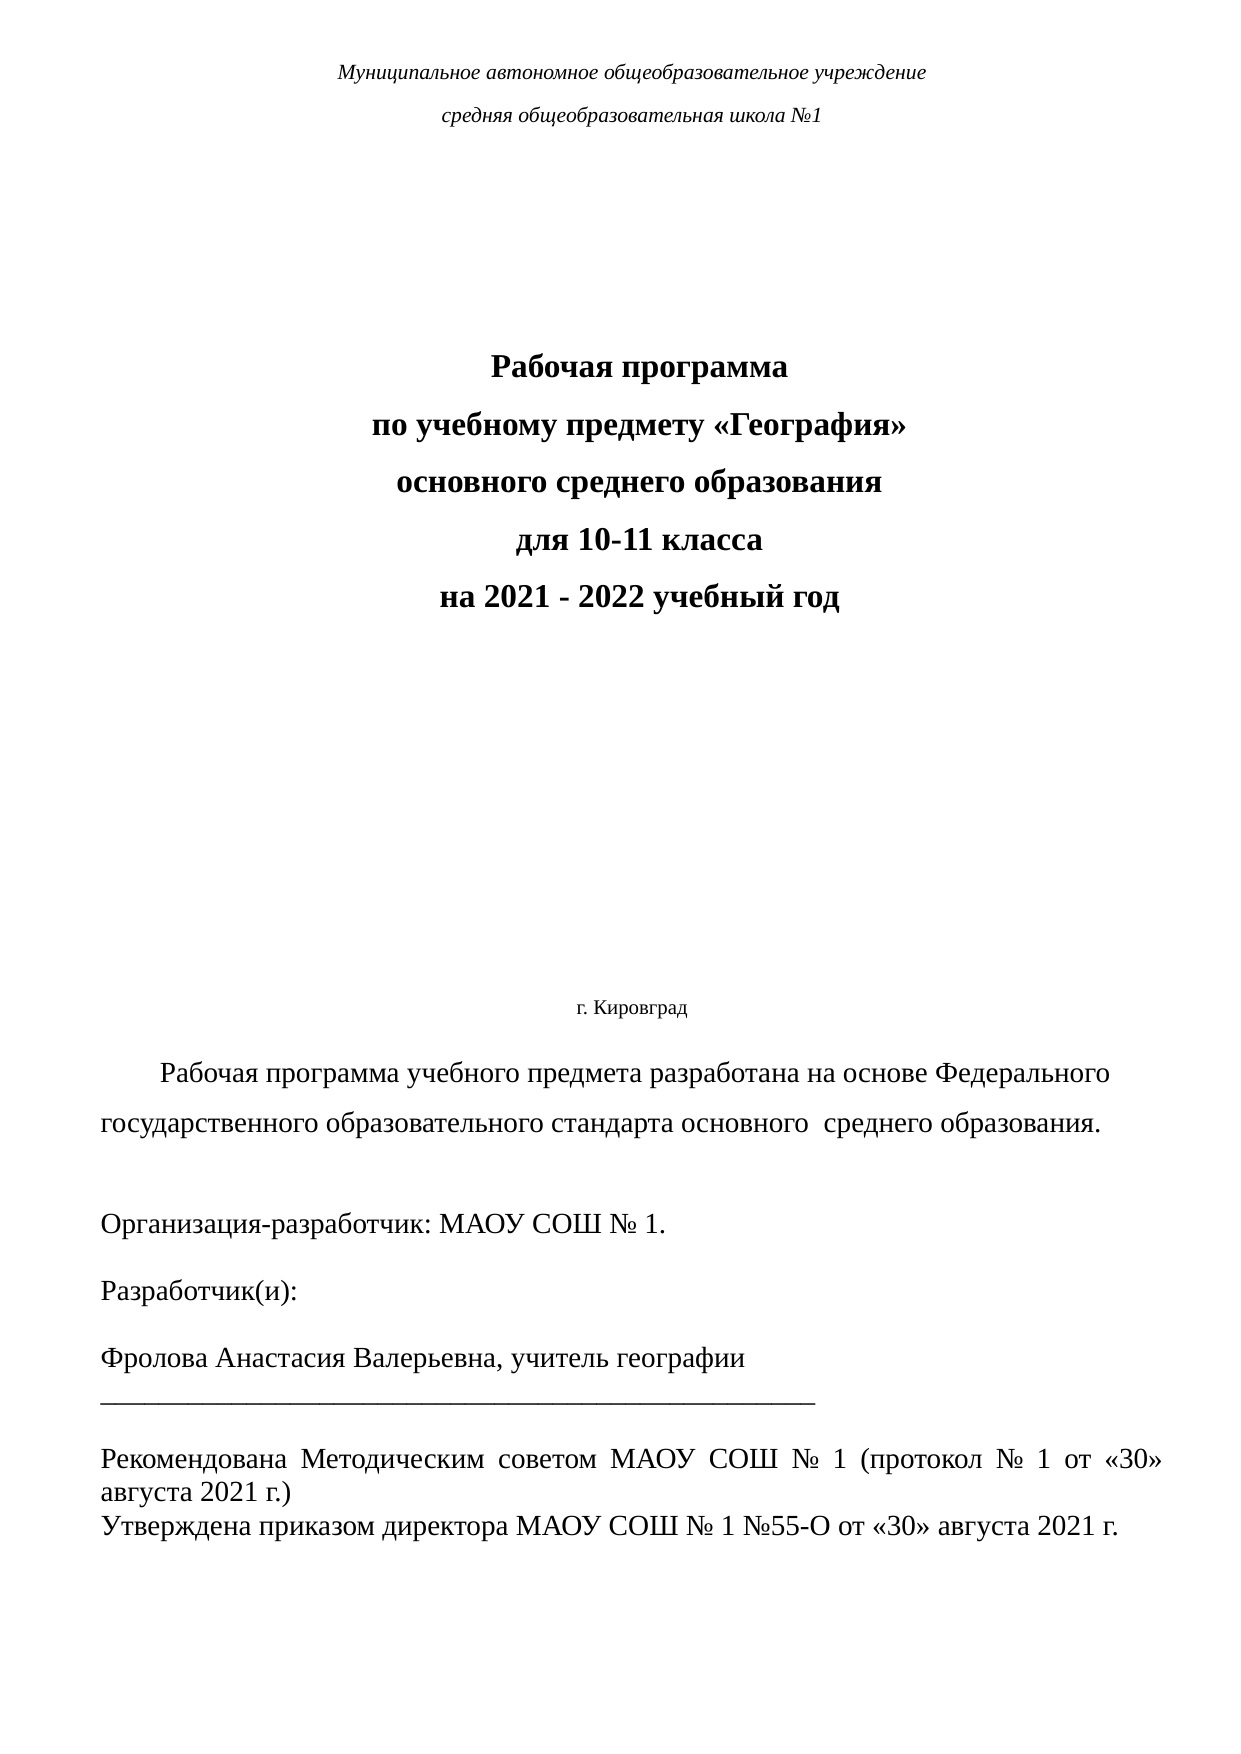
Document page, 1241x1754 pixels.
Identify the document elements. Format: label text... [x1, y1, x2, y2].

text _________________________________________________ [100, 1374, 1163, 1407]
text г. Кировград [100, 995, 1163, 1019]
text средняя общеобразовательная школа №1 [100, 102, 1163, 145]
text по учебному предмету «География» [115, 404, 1163, 442]
text Муниципальное автономное общеобразовательное учреждение [100, 59, 1163, 102]
text Фролова Анастасия Валерьевна, учитель географии [100, 1340, 1163, 1374]
text основного среднего образования [115, 462, 1163, 500]
text Рабочая программа [115, 347, 1163, 385]
text Разработчик(и): [100, 1273, 1163, 1307]
text Рекомендована Методическим советом МАОУ СОШ № 1 (протокол № 1 от «30» августа 2021 г.) [100, 1441, 1163, 1508]
text Рабочая программа учебного предмета разработана на основе Федерального государственного образовательного стандарта основного среднего образования. [100, 1055, 1163, 1139]
text Утверждена приказом директора МАОУ СОШ № 1 №55-О от «30» августа 2021 г. [100, 1508, 1163, 1542]
text для 10-11 класса [115, 519, 1163, 557]
text на 2021 - 2022 учебный год [115, 577, 1163, 615]
text Организация-разработчик: МАОУ СОШ № 1. [100, 1206, 1163, 1240]
